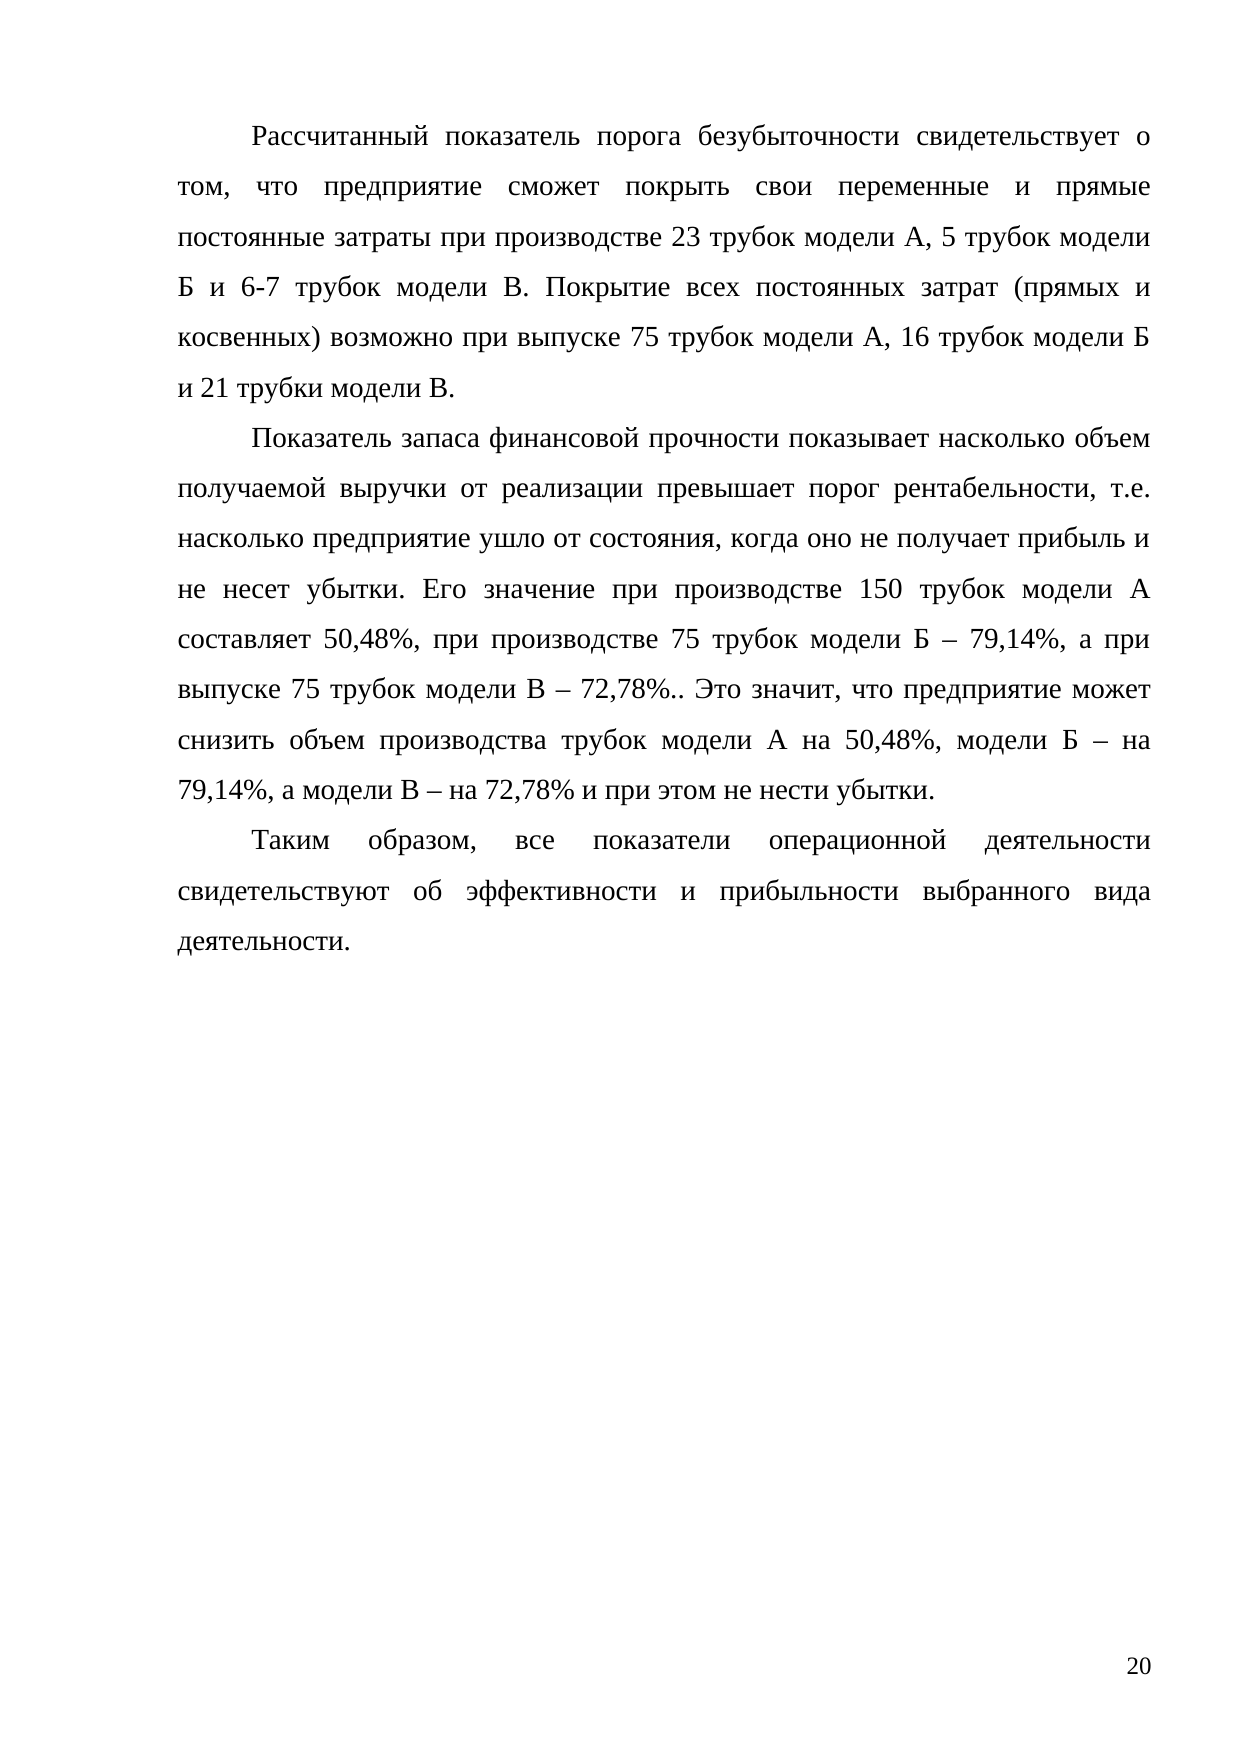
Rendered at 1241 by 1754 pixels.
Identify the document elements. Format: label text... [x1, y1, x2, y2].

text Показатель запаса финансовой прочности показывает насколько объем получаемой выручки от реализации превышает порог рентабельности, т.е. насколько предприятие ушло от состояния, когда оно не получает прибыль и не несет убытки. Его значение при производстве 150 трубок модели А составляет 50,48%, при производстве 75 трубок модели Б – 79,14%, а при выпуске 75 трубок модели В – 72,78%.. Это значит, что предприятие может снизить объем производства трубок модели А на 50,48%, модели Б – на 79,14%, а модели В – на 72,78% и при этом не нести убытки. [177, 420, 1152, 806]
text Таким образом, все показатели операционной деятельности свидетельствуют об эффективности и прибыльности выбранного вида деятельности. [177, 822, 1152, 957]
text Рассчитанный показатель порога безубыточности свидетельствует о том, что предприятие сможет покрыть свои переменные и прямые постоянные затраты при производстве 23 трубок модели А, 5 трубок модели Б и 6-7 трубок модели В. Покрытие всех постоянных затрат (прямых и косвенных) возможно при выпуске 75 трубок модели А, 16 трубок модели Б и 21 трубки модели В. [177, 118, 1152, 403]
